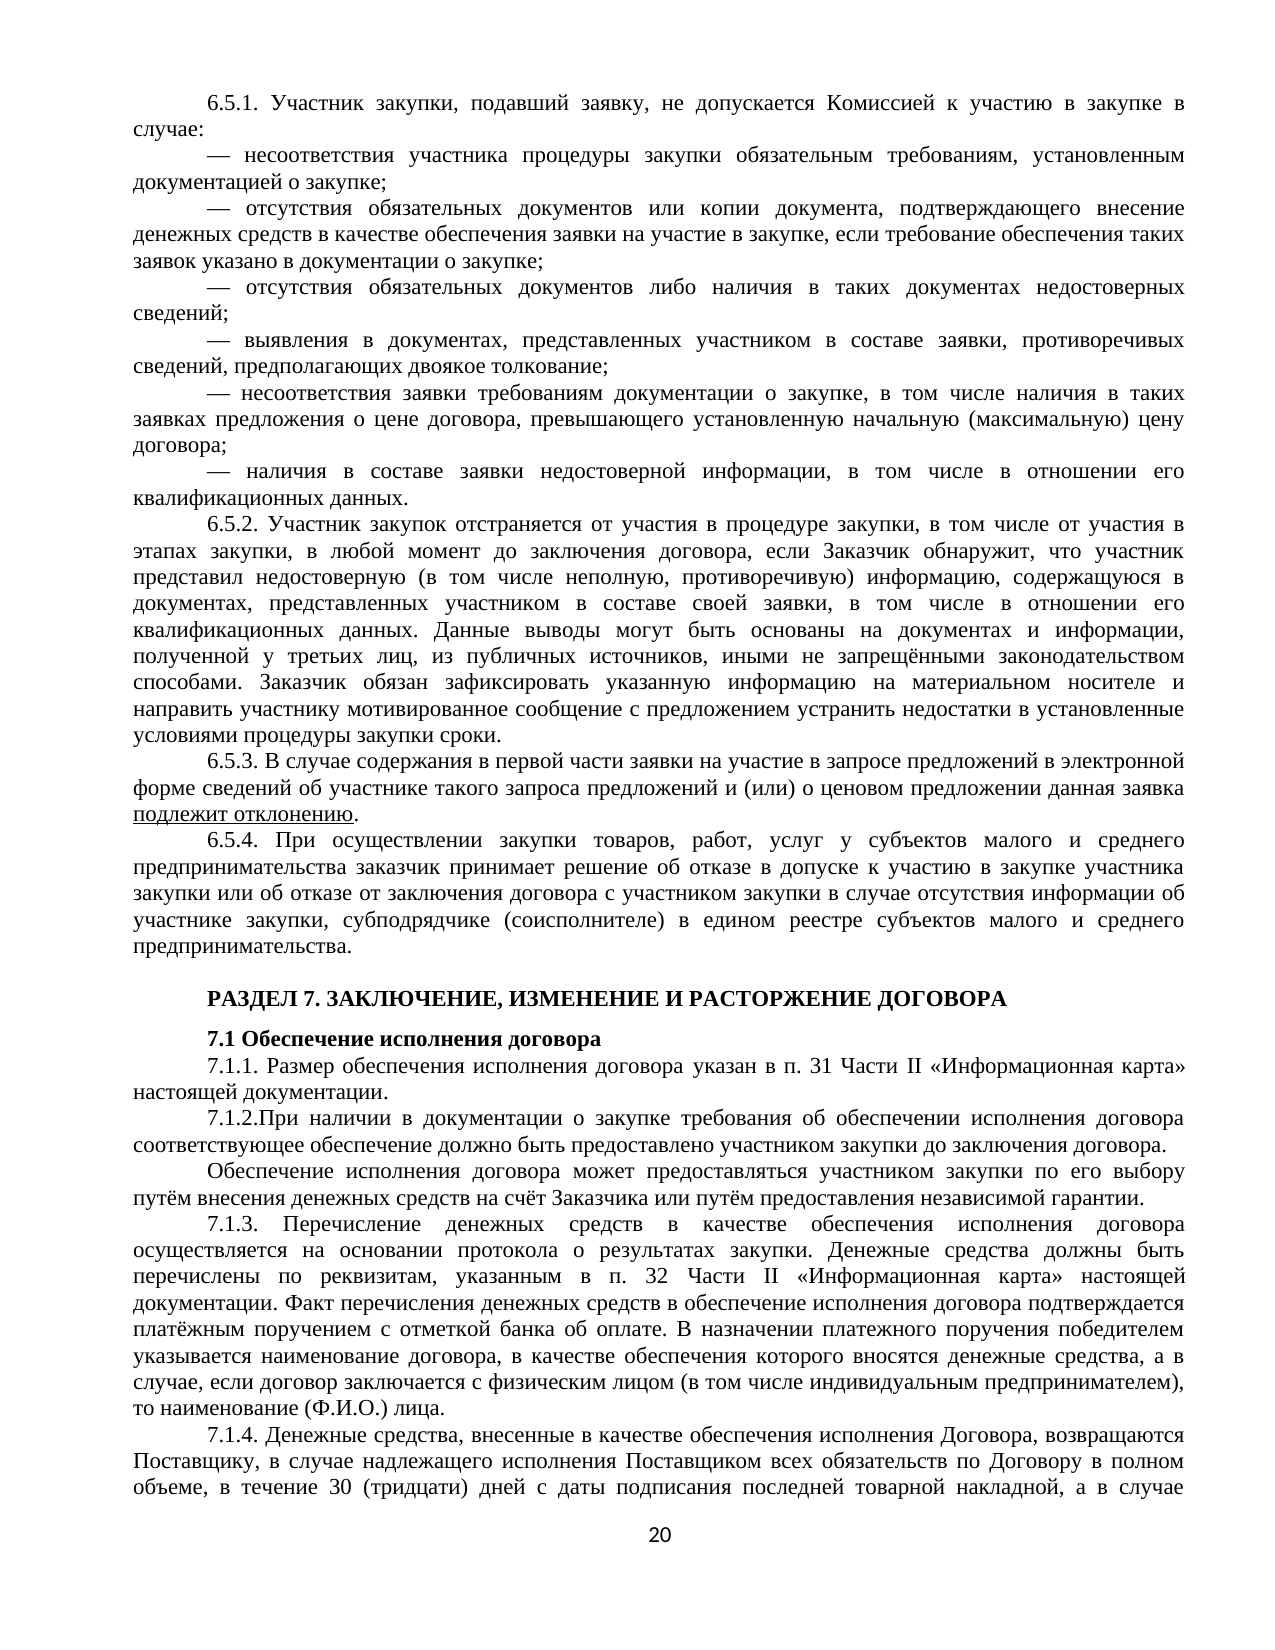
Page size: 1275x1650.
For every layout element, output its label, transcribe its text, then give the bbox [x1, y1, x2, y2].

text 6.5.1. Участник закупки, подавший заявку, не допускается Комиссией к участию в закупке в случае: [133, 89, 1186, 141]
text 6.5.4. При осуществлении закупки товаров, работ, услуг у субъектов малого и среднего предпринимательства заказчик принимает решение об отказе в допуске к участию в закупке участника закупки или об отказе от заключения договора с участником закупки в случае отсутствия информации об участнике закупки, субподрядчике (соисполнителе) в едином реестре субъектов малого и среднего предпринимательства. [133, 827, 1186, 958]
text 7.1.2.При наличии в документации о закупке требования об обеспечении исполнения договора соответствующее обеспечение должно быть предоставлено участником закупки до заключения договора. [133, 1104, 1186, 1157]
text — наличия в составе заявки недостоверной информации, в том числе в отношении его квалификационных данных. [133, 458, 1186, 510]
text 7.1.1. Размер обеспечения исполнения договора указан в п. 31 Части II «Информационная карта» настоящей документации. [133, 1052, 1186, 1104]
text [133, 1421, 1186, 1500]
text — отсутствия обязательных документов либо наличия в таких документах недостоверных сведений; [133, 273, 1186, 326]
text 6.5.3. В случае содержания в первой части заявки на участие в запросе предложений в электронной форме сведений об участнике такого запроса предложений и (или) о ценовом предложении данная заявка подлежит отклонению. [133, 747, 1186, 827]
text — выявления в документах, представленных участником в составе заявки, противоречивых сведений, предполагающих двоякое толкование; [133, 326, 1186, 378]
text — отсутствия обязательных документов или копии документа, подтверждающего внесение денежных средств в качестве обеспечения заявки на участие в закупке, если требование обеспечения таких заявок указано в документации о закупке; [133, 194, 1186, 273]
text 7.1.3. Перечисление денежных средств в качестве обеспечения исполнения договора осуществляется на основании протокола о результатах закупки. Денежные средства должны быть перечислены по реквизитам, указанным в п. 32 Части II «Информационная карта» настоящей документации. Факт перечисления денежных средств в обеспечение исполнения договора подтверждается платёжным поручением с отметкой банка об оплате. В назначении платежного поручения победителем указывается наименование договора, в качестве обеспечения которого вносятся денежные средства, а в случае, если договор заключается с физическим лицом (в том числе индивидуальным предпринимателем), то наименование (Ф.И.О.) лица. [133, 1210, 1186, 1421]
text Обеспечение исполнения договора может предоставляться участником закупки по его выбору путём внесения денежных средств на счёт Заказчика или путём предоставления независимой гарантии. [133, 1157, 1186, 1210]
text 6.5.2. Участник закупок отстраняется от участия в процедуре закупки, в том числе от участия в этапах закупки, в любой момент до заключения договора, если Заказчик обнаружит, что участник представил недостоверную (в том числе неполную, противоречивую) информацию, содержащуюся в документах, представленных участником в составе своей заявки, в том числе в отношении его квалификационных данных. Данные выводы могут быть основаны на документах и информации, полученной у третьих лиц, из публичных источников, иными не запрещёнными законодательством способами. Заказчик обязан зафиксировать указанную информацию на материальном носителе и направить участнику мотивированное сообщение с предложением устранить недостатки в установленные условиями процедуры закупки сроки. [133, 510, 1186, 747]
text РАЗДЕЛ 7. ЗАКЛЮЧЕНИЕ, ИЗМЕНЕНИЕ И РАСТОРЖЕНИЕ ДОГОВОРА [133, 985, 1186, 1011]
text — несоответствия заявки требованиям документации о закупке, в том числе наличия в таких заявках предложения о цене договора, превышающего установленную начальную (максимальную) цену договора; [133, 378, 1186, 458]
text — несоответствия участника процедуры закупки обязательным требованиям, установленным документацией о закупке; [133, 141, 1186, 194]
text 7.1 Обеспечение исполнения договора [133, 1025, 1186, 1052]
